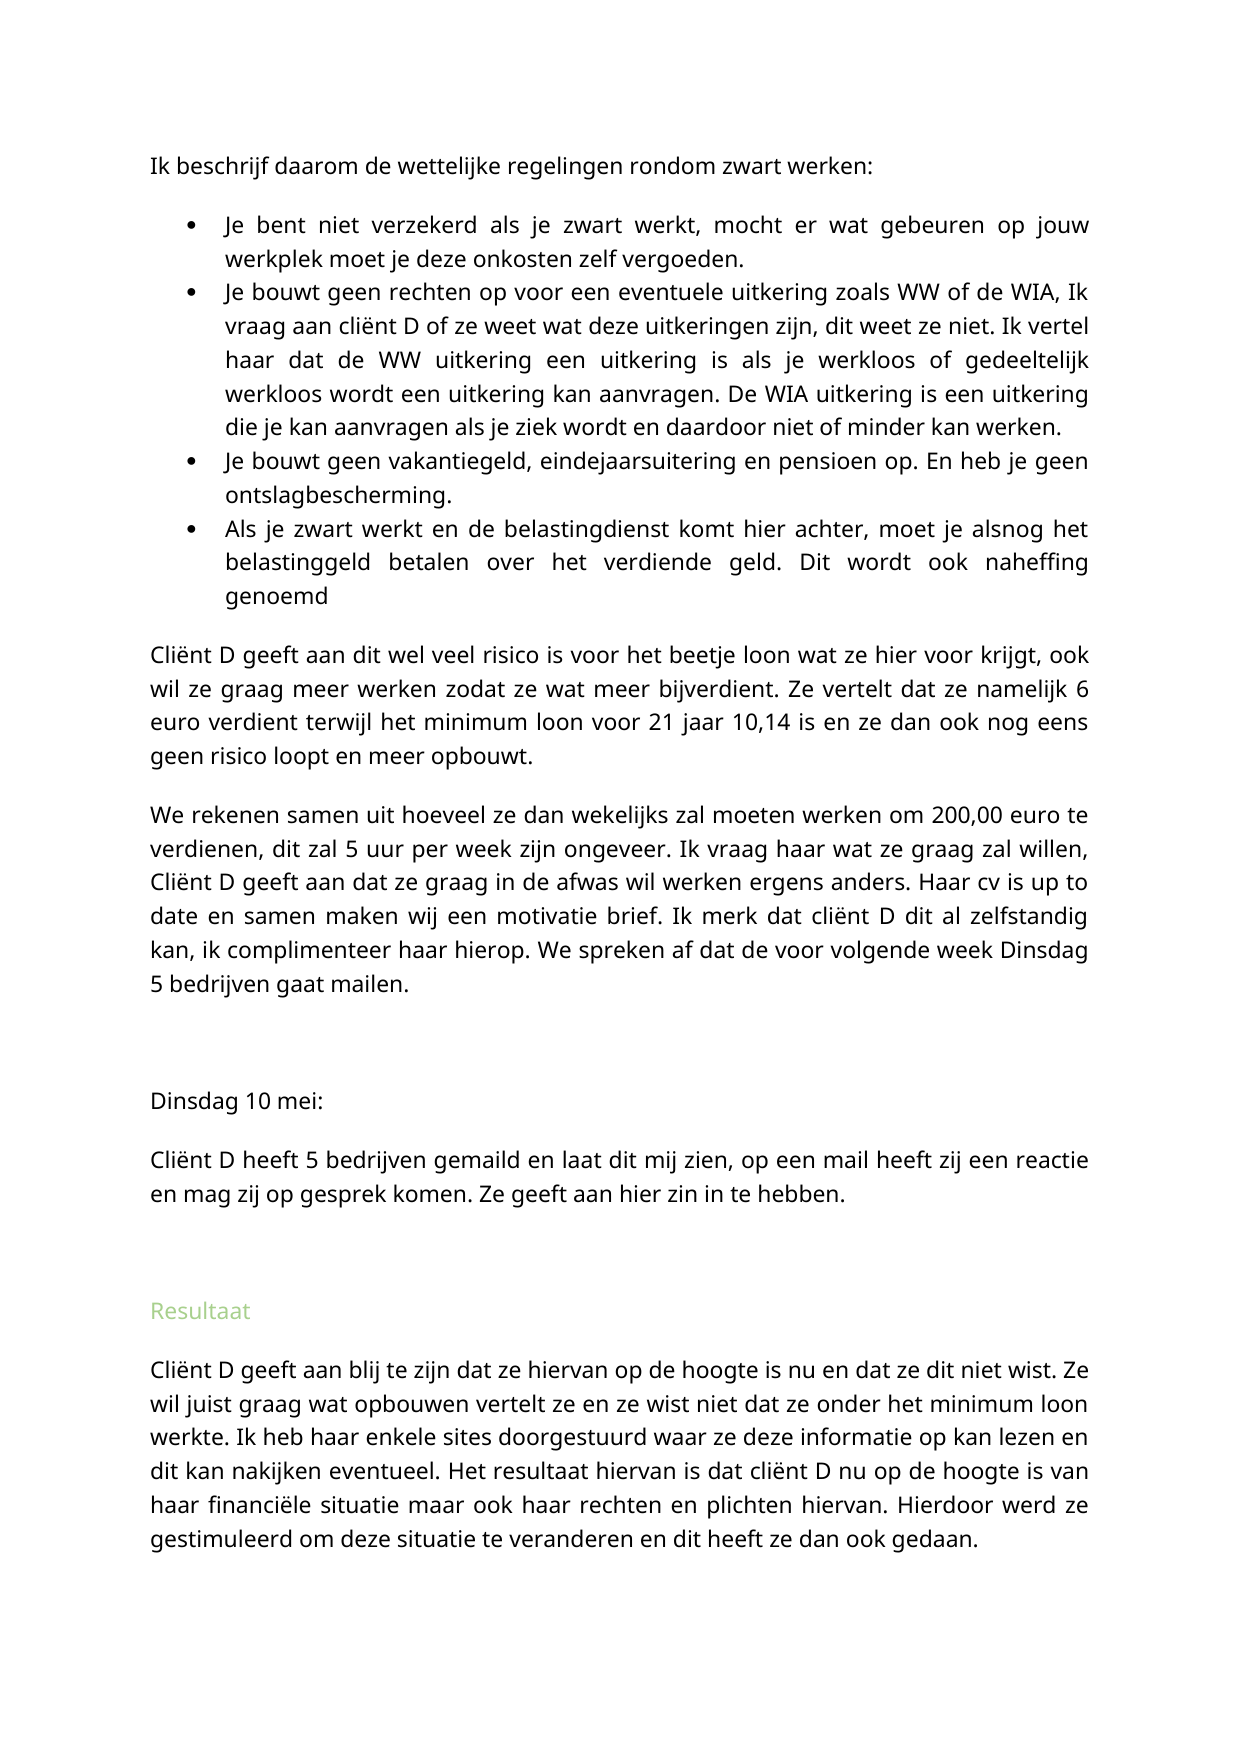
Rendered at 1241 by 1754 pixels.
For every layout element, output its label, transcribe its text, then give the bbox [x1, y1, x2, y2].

text Cliënt D geeft aan dit wel veel risico is voor het beetje loon wat ze hier voor krijgt, ook wil ze graag meer werken zodat ze wat meer bijverdient. Ze vertelt dat ze namelijk 6 euro verdient terwijl het minimum loon voor 21 jaar 10,14 is en ze dan ook nog eens geen risico loopt en meer opbouwt. [150, 639, 1090, 771]
list Je bouwt geen rechten op voor een eventuele uitkering zoals WW of de WIA, Ik vraag aan cliënt D of ze weet wat deze uitkeringen zijn, dit weet ze niet. Ik vertel haar dat de WW uitkering een uitkering is als je werkloos of gedeeltelijk werkloos wordt een uitkering kan aanvragen. De WIA uitkering is een uitkering die je kan aanvragen als je ziek wordt en daardoor niet of minder kan werken. [187, 276, 1090, 442]
text Dinsdag 10 mei: [150, 1085, 1090, 1116]
text We rekenen samen uit hoeveel ze dan wekelijks zal moeten werken om 200,00 euro te verdienen, dit zal 5 uur per week zijn ongeveer. Ik vraag haar wat ze graag zal willen, Cliënt D geeft aan dat ze graag in de afwas wil werken ergens anders. Haar cv is up to date en samen maken wij een motivatie brief. Ik merk dat cliënt D dit al zelfstandig kan, ik complimenteer haar hierop. We spreken af dat de voor volgende week Dinsdag 5 bedrijven gaat mailen. [150, 799, 1090, 999]
list Je bouwt geen vakantiegeld, eindejaarsuitering en pensioen op. En heb je geen ontslagbescherming. [187, 445, 1090, 510]
text Cliënt D geeft aan blij te zijn dat ze hiervan op de hoogte is nu en dat ze dit niet wist. Ze wil juist graag wat opbouwen vertelt ze en ze wist niet dat ze onder het minimum loon werkte. Ik heb haar enkele sites doorgestuurd waar ze deze informatie op kan lezen en dit kan nakijken eventueel. Het resultaat hiervan is dat cliënt D nu op de hoogte is van haar financiële situatie maar ook haar rechten en plichten hiervan. Hierdoor werd ze gestimuleerd om deze situatie te veranderen en dit heeft ze dan ook gedaan. [150, 1354, 1090, 1554]
text Ik beschrijf daarom de wettelijke regelingen rondom zwart werken: [150, 150, 1090, 181]
text Cliënt D heeft 5 bedrijven gemaild en laat dit mij zien, op een mail heeft zij een reactie en mag zij op gesprek komen. Ze geeft aan hier zin in te hebben. [150, 1144, 1090, 1209]
text Resultaat [150, 1295, 1090, 1326]
list Je bent niet verzekerd als je zwart werkt, mocht er wat gebeuren op jouw werkplek moet je deze onkosten zelf vergoeden. [187, 209, 1090, 274]
list Als je zwart werkt en de belastingdienst komt hier achter, moet je alsnog het belastinggeld betalen over het verdiende geld. Dit wordt ook naheffing genoemd [187, 512, 1090, 611]
